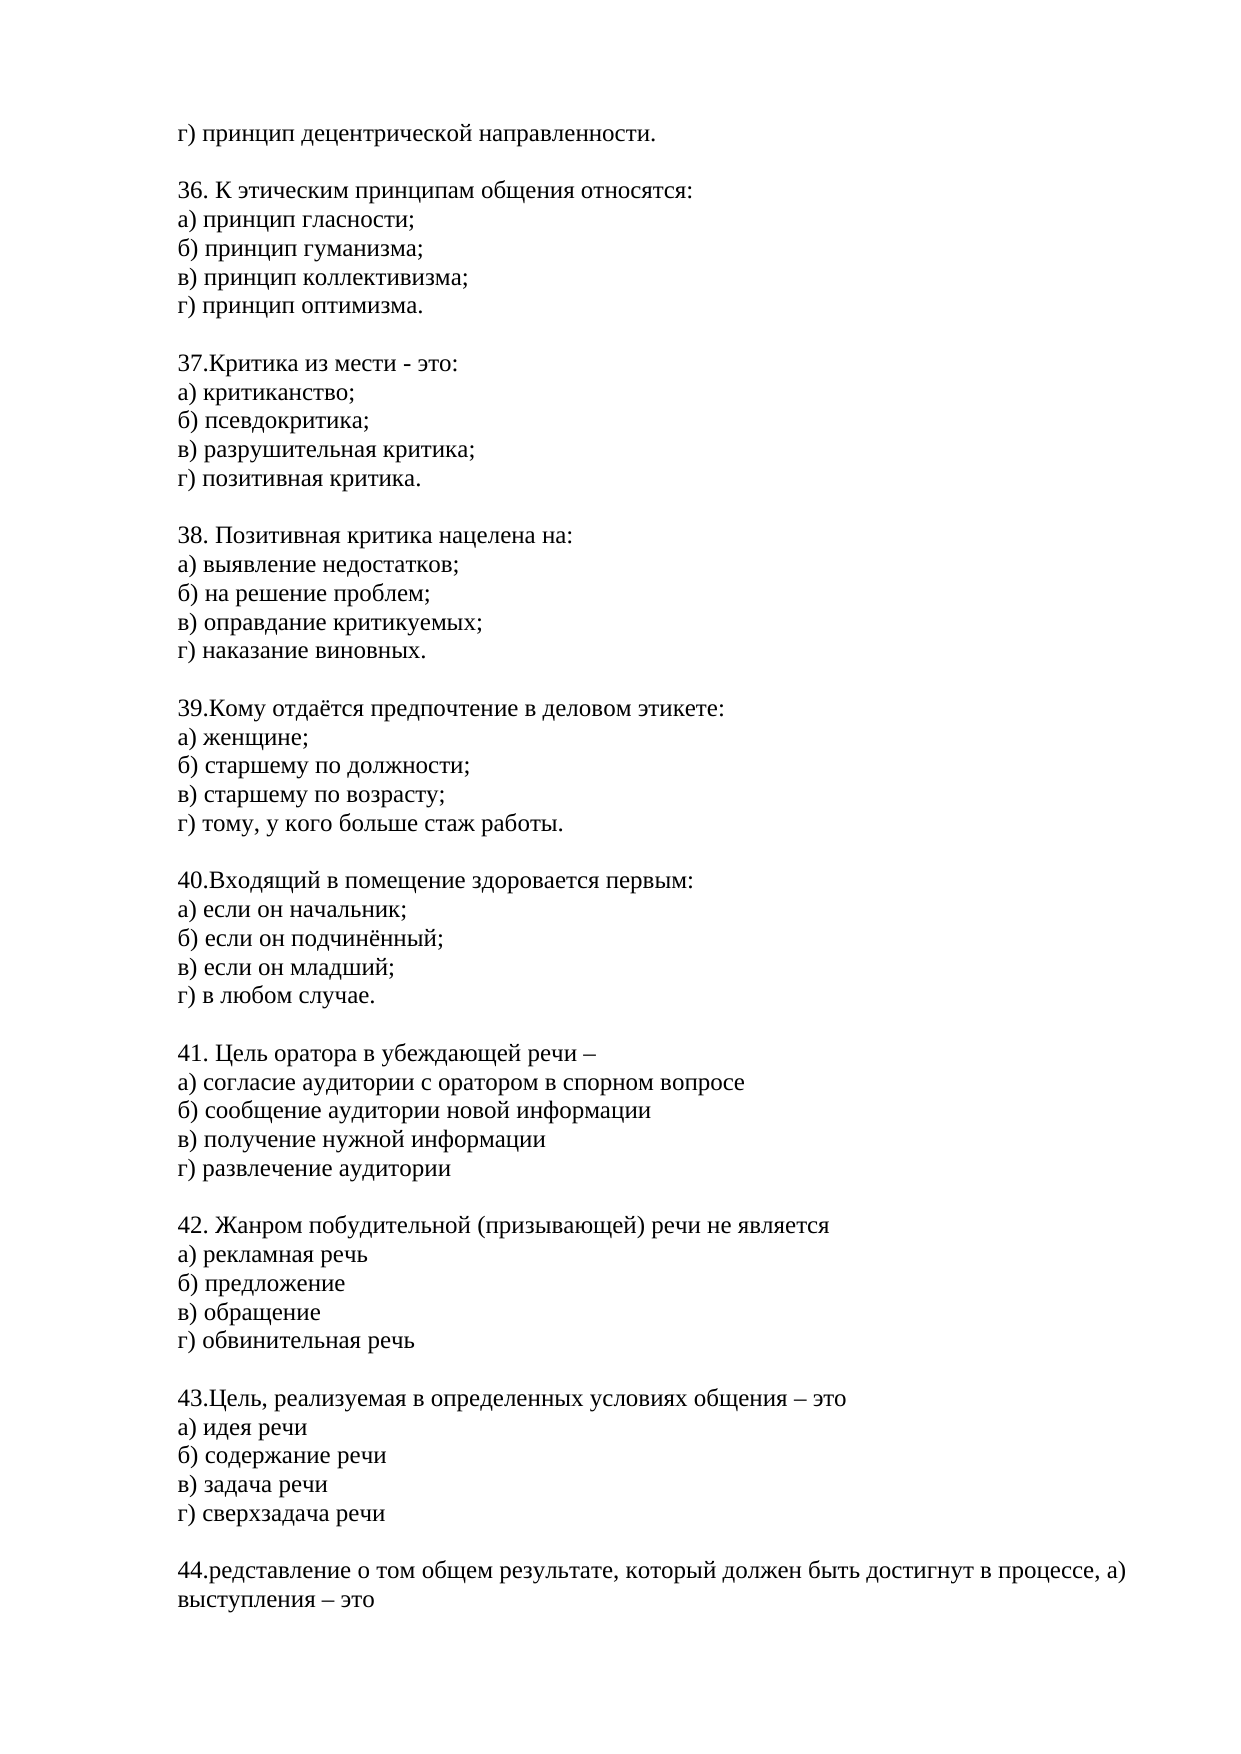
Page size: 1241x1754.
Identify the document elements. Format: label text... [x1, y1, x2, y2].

text г) принцип оптимизма. [177, 291, 1152, 319]
text 40.Входящий в помещение здоровается первым: [177, 866, 1152, 894]
text г) развлечение аудитории [177, 1153, 1152, 1182]
text б) старшему по должности; [177, 751, 1152, 779]
text г) тому, у кого больше стаж работы. [177, 808, 1152, 837]
text б) принцип гуманизма; [177, 233, 1152, 262]
text 39.Кому отдаётся предпочтение в деловом этикете: [177, 693, 1152, 722]
text а) принцип гласности; [177, 204, 1152, 233]
text а) идея речи [177, 1412, 1152, 1441]
text 42. Жанром побудительной (призывающей) речи не является [177, 1211, 1152, 1239]
text в) разрушительная критика; [177, 434, 1152, 463]
text а) если он начальник; [177, 894, 1152, 923]
text б) содержание речи [177, 1441, 1152, 1469]
text в) задача речи [177, 1469, 1152, 1498]
text б) на решение проблем; [177, 578, 1152, 607]
text 43.Цель, реализуемая в определенных условиях общения – это [177, 1383, 1152, 1412]
text в) обращение [177, 1297, 1152, 1326]
text в) если он младший; [177, 952, 1152, 981]
text г) сверхзадача речи [177, 1498, 1152, 1527]
text в) старшему по возрасту; [177, 779, 1152, 808]
text г) обвинительная речь [177, 1326, 1152, 1354]
text а) женщине; [177, 722, 1152, 751]
text г) позитивная критика. [177, 463, 1152, 492]
text а) критиканство; [177, 377, 1152, 406]
text в) принцип коллективизма; [177, 262, 1152, 291]
text 36. К этическим принципам общения относятся: [177, 176, 1152, 204]
text а) рекламная речь [177, 1239, 1152, 1268]
text 44.редставление о том общем результате, который должен быть достигнут в процессе, а) выступления – это [177, 1556, 1152, 1613]
text б) сообщение аудитории новой информации [177, 1096, 1152, 1124]
text 37.Критика из мести - это: [177, 348, 1152, 377]
text б) псевдокритика; [177, 406, 1152, 434]
text г) наказание виновных. [177, 636, 1152, 664]
text 38. Позитивная критика нацелена на: [177, 521, 1152, 549]
text а) согласие аудитории с оратором в спорном вопросе [177, 1067, 1152, 1096]
text г) принцип децентрической направленности. [177, 118, 1152, 147]
text б) предложение [177, 1268, 1152, 1297]
text 41. Цель оратора в убеждающей речи – [177, 1038, 1152, 1067]
text в) получение нужной информации [177, 1124, 1152, 1153]
text а) выявление недостатков; [177, 549, 1152, 578]
text б) если он подчинённый; [177, 923, 1152, 952]
text г) в любом случае. [177, 981, 1152, 1009]
text в) оправдание критикуемых; [177, 607, 1152, 636]
